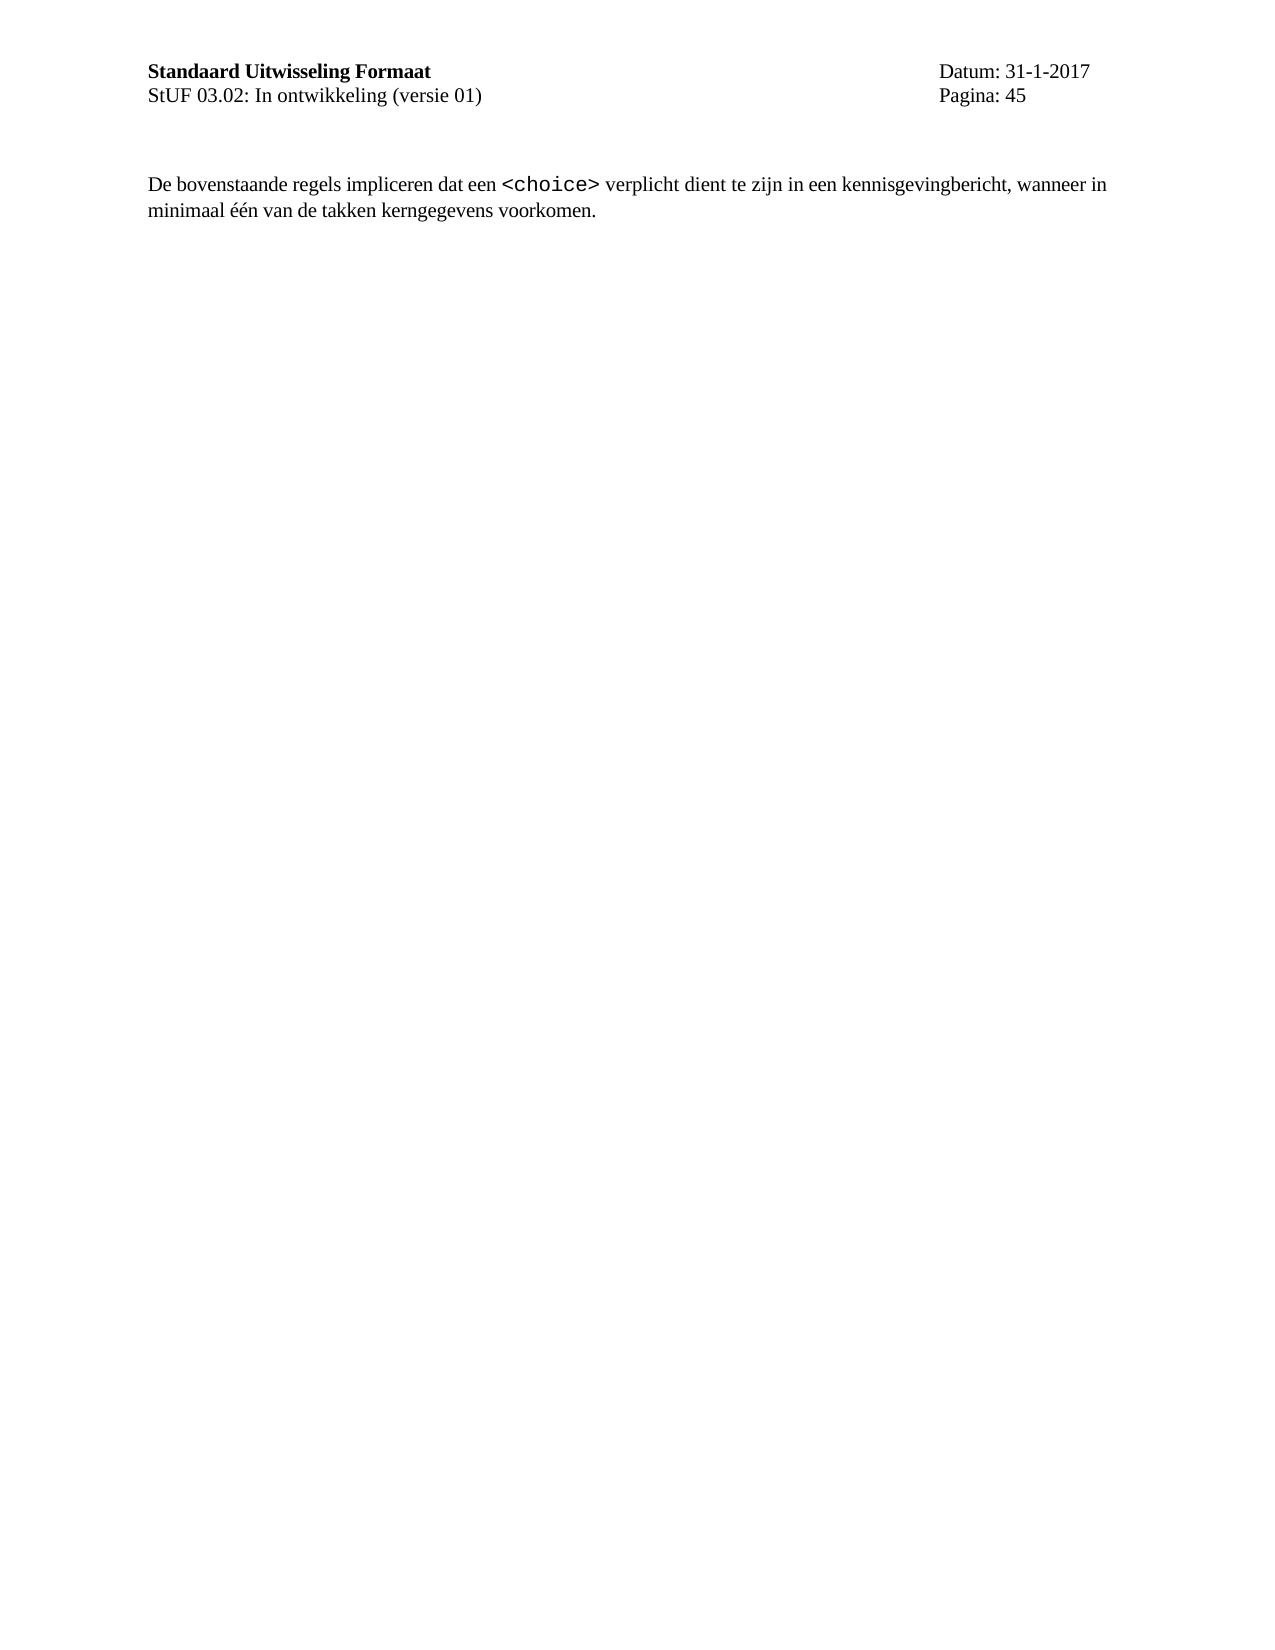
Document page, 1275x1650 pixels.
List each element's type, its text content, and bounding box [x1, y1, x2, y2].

text De bovenstaande regels impliceren dat een <choice> verplicht dient te zijn in een kennisgevingbericht, wanneer in minimaal één van de takken kerngegevens voorkomen. [148, 172, 1127, 222]
